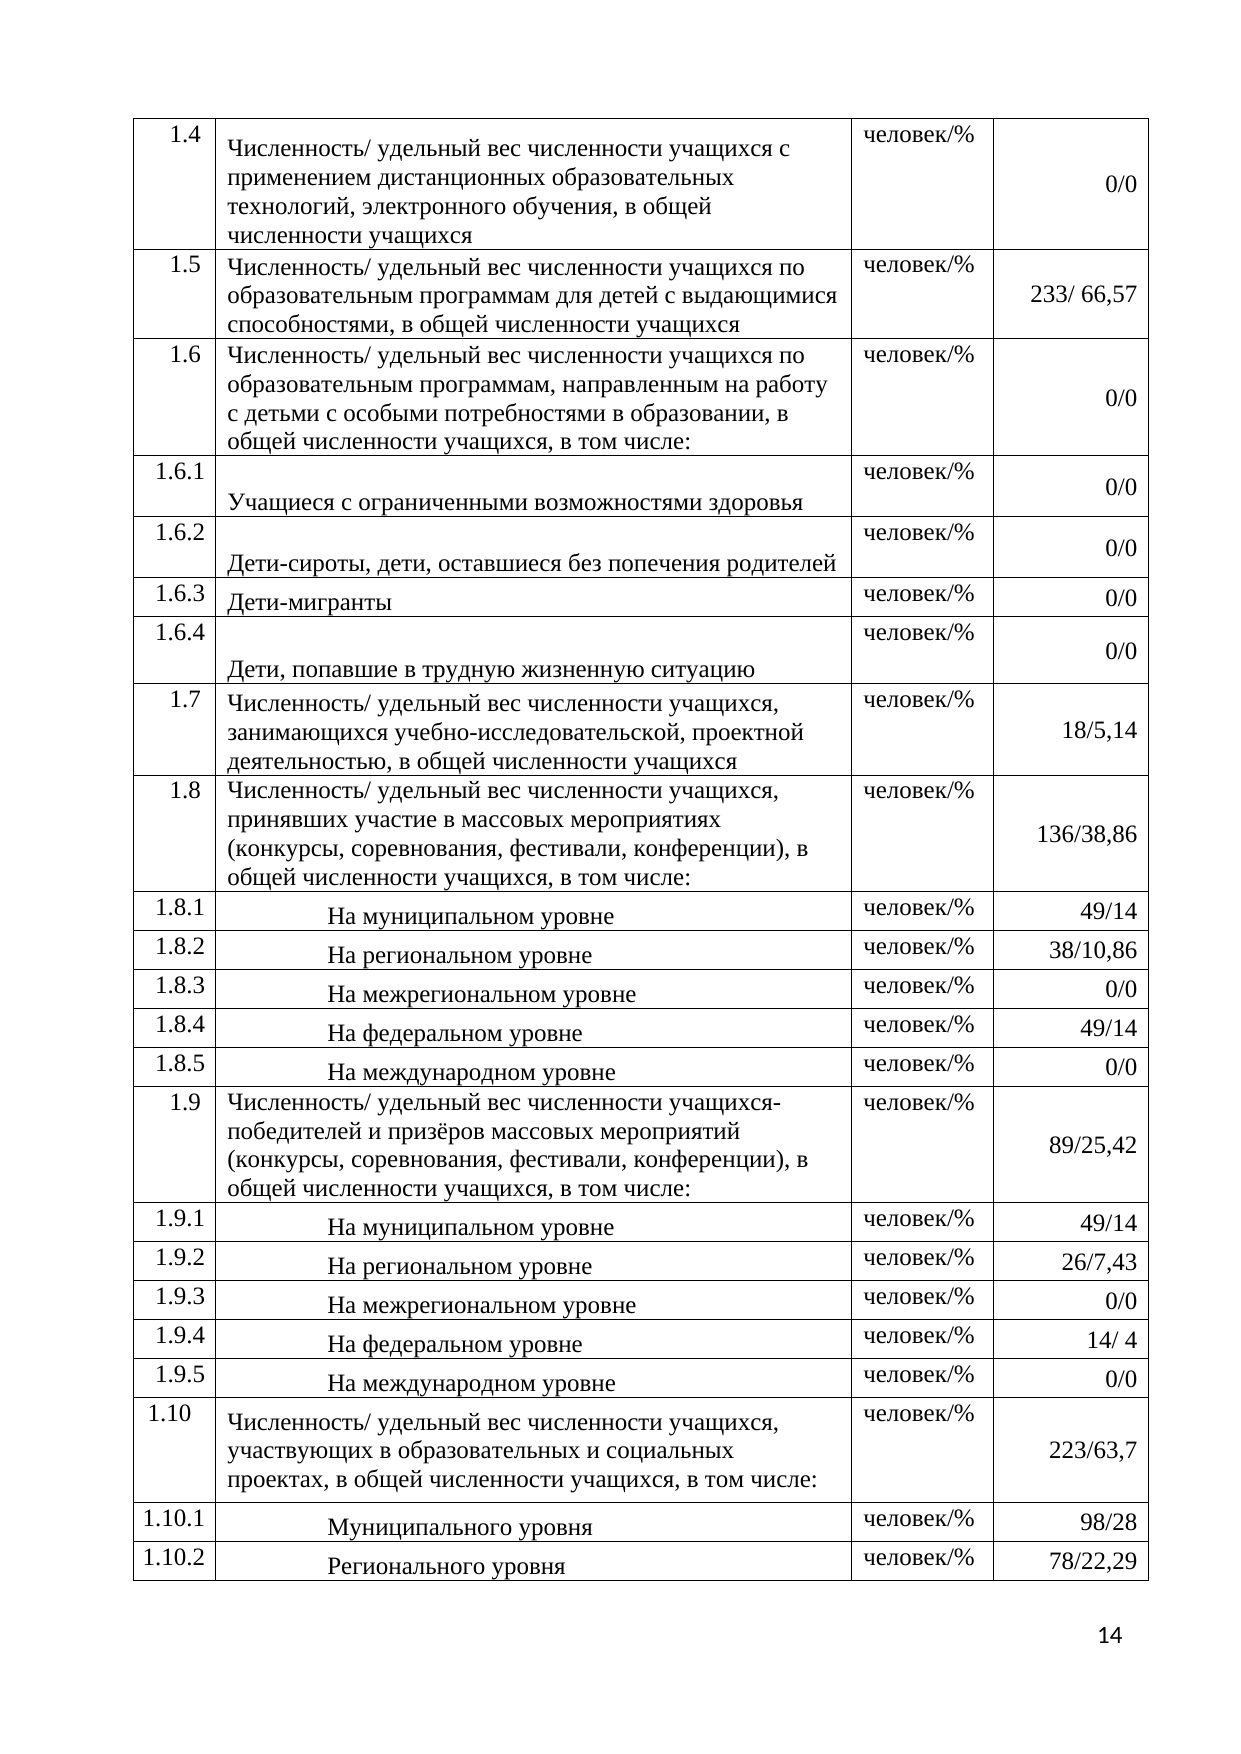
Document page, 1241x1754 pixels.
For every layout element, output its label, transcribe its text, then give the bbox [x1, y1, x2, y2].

table_cell Регионального уровня [216, 1542, 851, 1580]
table_cell На федеральном уровне [216, 1009, 851, 1047]
table_cell Муниципального уровня [216, 1503, 851, 1541]
table_cell На межрегиональном уровне [216, 1281, 851, 1319]
table_cell На региональном уровне [216, 931, 851, 969]
table_cell 49/14 [994, 1203, 1148, 1241]
table_cell На муниципальном уровне [216, 892, 851, 930]
table_cell 1.6.3 [134, 578, 215, 616]
table_cell человек/% [852, 456, 993, 516]
table_cell 233/ 66,57 [994, 250, 1148, 338]
table_cell 49/14 [994, 892, 1148, 930]
table_cell человек/% [852, 1087, 993, 1202]
table_cell Численность/ удельный вес численности учащихся с применением дистанционных образовательных технологий, электронного обучения, в общей численности учащихся [216, 119, 851, 248]
table_cell 89/25,42 [994, 1087, 1148, 1202]
table_cell Дети-сироты, дети, оставшиеся без попечения родителей [216, 517, 851, 577]
table_cell Численность/ удельный вес численности учащихся, занимающихся учебно-исследовательской, проектной деятельностью, в общей численности учащихся [216, 684, 851, 774]
table_cell человек/% [852, 119, 993, 248]
table_cell На межрегиональном уровне [216, 970, 851, 1008]
table_cell 0/0 [994, 456, 1148, 516]
table_cell 0/0 [994, 339, 1148, 455]
table_cell 1.9 [134, 1087, 215, 1202]
table_cell 0/0 [994, 119, 1148, 248]
table_cell На международном уровне [216, 1048, 851, 1086]
table_cell человек/% [852, 517, 993, 577]
table_cell человек/% [852, 931, 993, 969]
table_cell 1.9.2 [134, 1242, 215, 1280]
table_cell 1.10.2 [134, 1542, 215, 1580]
table_cell 0/0 [994, 617, 1148, 683]
table_cell человек/% [852, 1009, 993, 1047]
table_cell Численность/ удельный вес численности учащихся, участвующих в образовательных и социальных проектах, в общей численности учащихся, в том числе: [216, 1398, 851, 1502]
table_cell 14/ 4 [994, 1320, 1148, 1358]
table_cell 1.4 [134, 119, 215, 248]
table_cell 1.8.2 [134, 931, 215, 969]
table_cell человек/% [852, 1048, 993, 1086]
table_cell человек/% [852, 1281, 993, 1319]
table_cell 1.9.5 [134, 1359, 215, 1397]
table_cell 1.6.4 [134, 617, 215, 683]
table_cell 223/63,7 [994, 1398, 1148, 1502]
table_cell человек/% [852, 1503, 993, 1541]
table_cell человек/% [852, 1542, 993, 1580]
table_cell Численность/ удельный вес численности учащихся, принявших участие в массовых мероприятиях (конкурсы, соревнования, фестивали, конференции), в общей численности учащихся, в том числе: [216, 776, 851, 891]
table_cell человек/% [852, 892, 993, 930]
table_cell 26/7,43 [994, 1242, 1148, 1280]
table_cell человек/% [852, 1359, 993, 1397]
table_cell Дети, попавшие в трудную жизненную ситуацию [216, 617, 851, 683]
table_cell 1.6 [134, 339, 215, 455]
table_cell 98/28 [994, 1503, 1148, 1541]
table_cell 1.6.2 [134, 517, 215, 577]
table_cell 1.8.4 [134, 1009, 215, 1047]
table_cell На федеральном уровне [216, 1320, 851, 1358]
table_cell На муниципальном уровне [216, 1203, 851, 1241]
table_cell Учащиеся с ограниченными возможностями здоровья [216, 456, 851, 516]
table_cell 49/14 [994, 1009, 1148, 1047]
table_cell Численность/ удельный вес численности учащихся по образовательным программам для детей с выдающимися способностями, в общей численности учащихся [216, 250, 851, 338]
table_cell 1.6.1 [134, 456, 215, 516]
table_cell 0/0 [994, 970, 1148, 1008]
table_cell человек/% [852, 1320, 993, 1358]
table_cell 1.9.4 [134, 1320, 215, 1358]
table_cell 1.8 [134, 776, 215, 891]
table_cell 1.10.1 [134, 1503, 215, 1541]
table_cell 1.10 [134, 1398, 215, 1502]
table_cell Численность/ удельный вес численности учащихся-победителей и призёров массовых мероприятий (конкурсы, соревнования, фестивали, конференции), в общей численности учащихся, в том числе: [216, 1087, 851, 1202]
table_cell На международном уровне [216, 1359, 851, 1397]
table_cell 1.5 [134, 250, 215, 338]
table_cell 1.8.3 [134, 970, 215, 1008]
table_cell человек/% [852, 684, 993, 774]
table_cell 1.7 [134, 684, 215, 774]
table_cell 38/10,86 [994, 931, 1148, 969]
table_cell 18/5,14 [994, 684, 1148, 774]
table_cell человек/% [852, 339, 993, 455]
table_cell 1.9.1 [134, 1203, 215, 1241]
table_cell человек/% [852, 250, 993, 338]
table_cell 0/0 [994, 1048, 1148, 1086]
table_cell человек/% [852, 970, 993, 1008]
table_cell На региональном уровне [216, 1242, 851, 1280]
table_cell человек/% [852, 1242, 993, 1280]
table_cell 0/0 [994, 517, 1148, 577]
table_cell Численность/ удельный вес численности учащихся по образовательным программам, направленным на работу с детьми с особыми потребностями в образовании, в общей численности учащихся, в том числе: [216, 339, 851, 455]
table_cell 0/0 [994, 1359, 1148, 1397]
table_cell 0/0 [994, 1281, 1148, 1319]
table_cell человек/% [852, 1398, 993, 1502]
table_cell 136/38,86 [994, 776, 1148, 891]
table_cell 1.8.5 [134, 1048, 215, 1086]
table_cell человек/% [852, 617, 993, 683]
table_cell 78/22,29 [994, 1542, 1148, 1580]
table_cell 1.8.1 [134, 892, 215, 930]
table_cell Дети-мигранты [216, 578, 851, 616]
table_cell человек/% [852, 1203, 993, 1241]
table_cell человек/% [852, 578, 993, 616]
table_cell 1.9.3 [134, 1281, 215, 1319]
table_cell человек/% [852, 776, 993, 891]
table_cell 0/0 [994, 578, 1148, 616]
